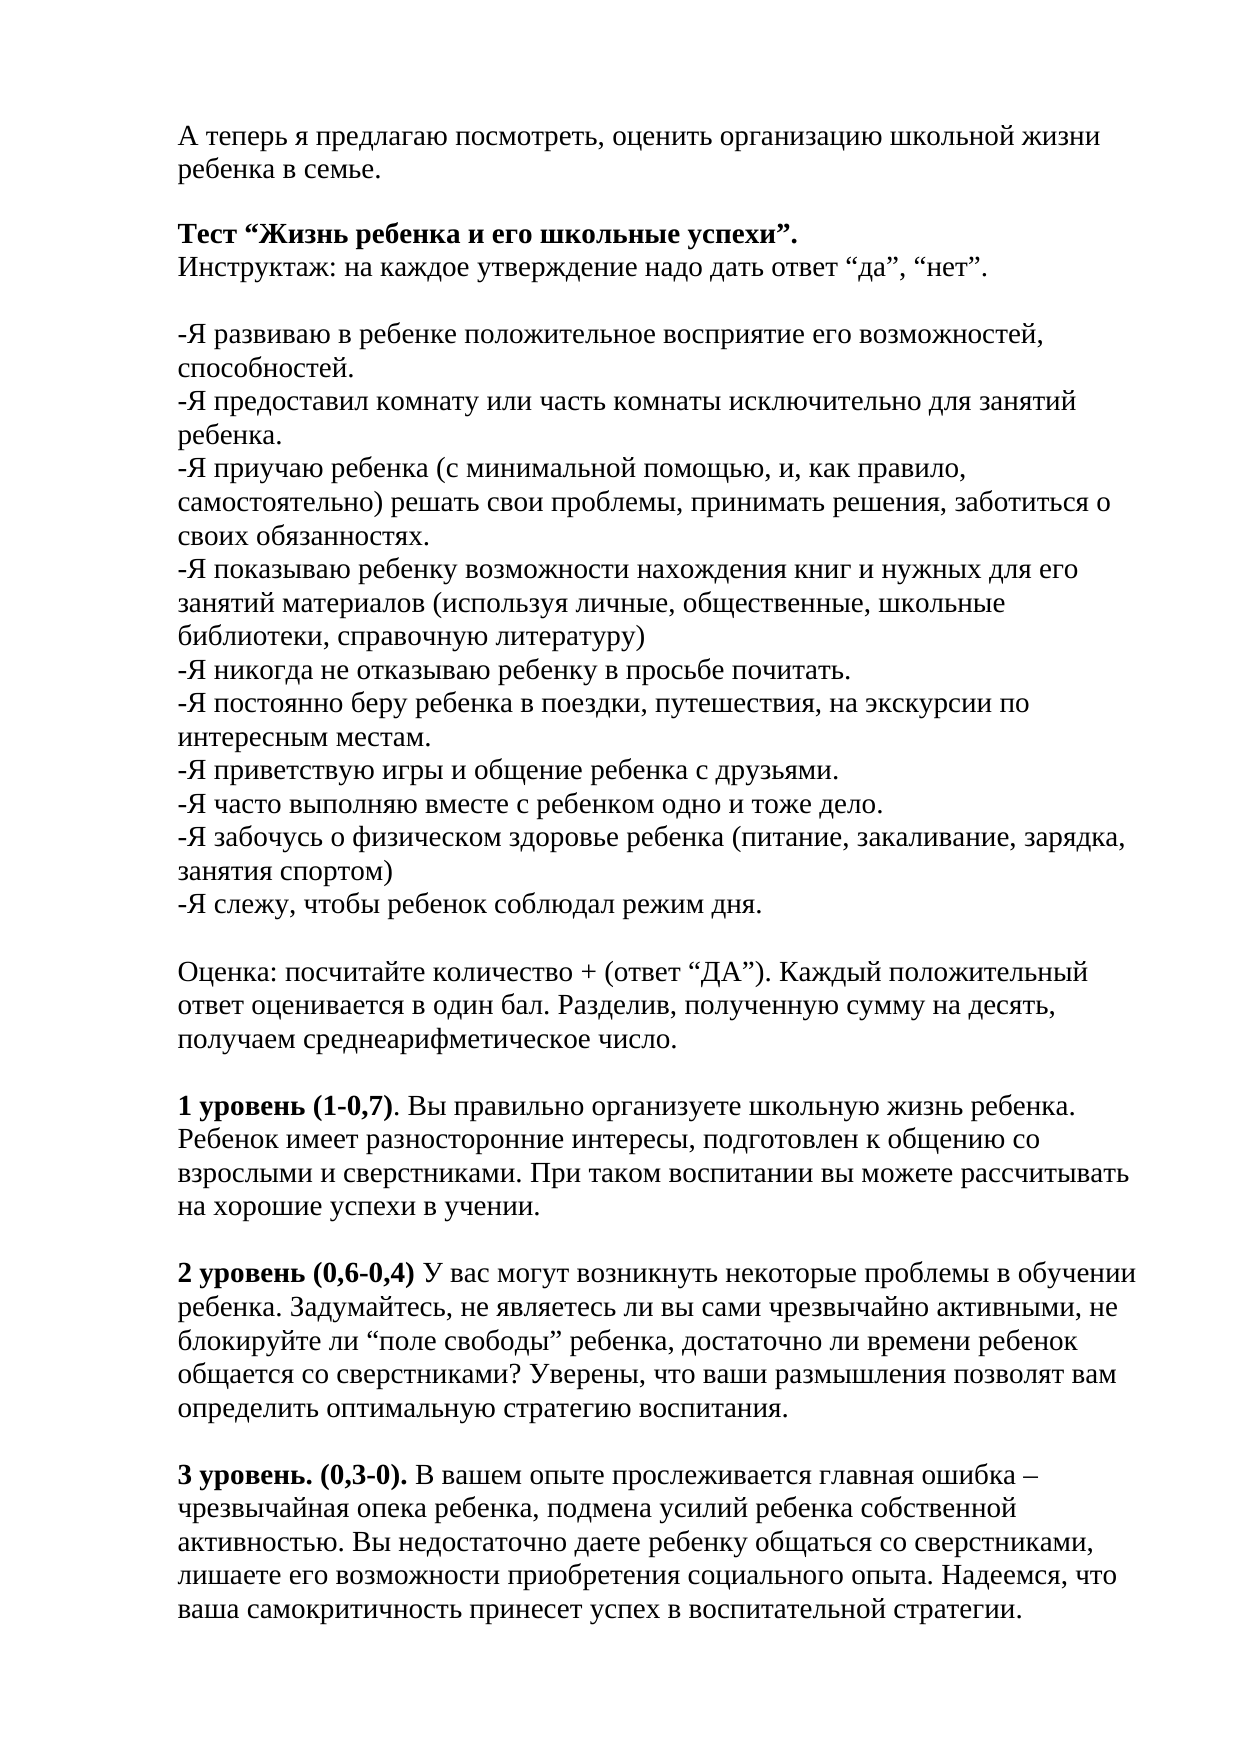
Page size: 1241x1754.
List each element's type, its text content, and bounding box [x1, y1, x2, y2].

text -Я приветствую игры и общение ребенка с друзьями. [177, 752, 1152, 786]
text -Я никогда не отказываю ребенку в просьбе почитать. [177, 652, 1152, 685]
text 3 уровень. (0,3-0). В вашем опыте прослеживается главная ошибка – чрезвычайная опека ребенка, подмена усилий ребенка собственной активностью. Вы недостаточно даете ребенку общаться со сверстниками, лишаете его возможности приобретения социального опыта. Надеемся, что ваша самокритичность принесет успех в воспитательной стратегии. [177, 1457, 1152, 1624]
text Тест “Жизнь ребенка и его школьные успехи”. [177, 216, 1152, 249]
text Инструктаж: на каждое утверждение надо дать ответ “да”, “нет”. [177, 249, 1152, 283]
text Оценка: посчитайте количество + (ответ “ДА”). Каждый положительный ответ оценивается в один бал. Разделив, полученную сумму на десять, получаем среднеарифметическое число. [177, 954, 1152, 1054]
text -Я постоянно беру ребенка в поездки, путешествия, на экскурсии по интересным местам. [177, 685, 1152, 752]
text -Я предоставил комнату или часть комнаты исключительно для занятий ребенка. [177, 383, 1152, 451]
text 1 уровень (1-0,7). Вы правильно организуете школьную жизнь ребенка. Ребенок имеет разносторонние интересы, подготовлен к общению со взрослыми и сверстниками. При таком воспитании вы можете рассчитывать на хорошие успехи в учении. [177, 1088, 1152, 1222]
text -Я забочусь о физическом здоровье ребенка (питание, закаливание, зарядка, занятия спортом) [177, 819, 1152, 887]
text -Я слежу, чтобы ребенок соблюдал режим дня. [177, 887, 1152, 920]
text -Я развиваю в ребенке положительное восприятие его возможностей, способностей. [177, 316, 1152, 383]
text А теперь я предлагаю посмотреть, оценить организацию школьной жизни ребенка в семье. [177, 118, 1152, 185]
text 2 уровень (0,6-0,4) У вас могут возникнуть некоторые проблемы в обучении ребенка. Задумайтесь, не являетесь ли вы сами чрезвычайно активными, не блокируйте ли “поле свободы” ребенка, достаточно ли времени ребенок общается со сверстниками? Уверены, что ваши размышления позволят вам определить оптимальную стратегию воспитания. [177, 1256, 1152, 1423]
text -Я показываю ребенку возможности нахождения книг и нужных для его занятий материалов (используя личные, общественные, школьные библиотеки, справочную литературу) [177, 551, 1152, 652]
text -Я приучаю ребенка (с минимальной помощью, и, как правило, самостоятельно) решать свои проблемы, принимать решения, заботиться о своих обязанностях. [177, 451, 1152, 551]
text -Я часто выполняю вместе с ребенком одно и тоже дело. [177, 786, 1152, 819]
